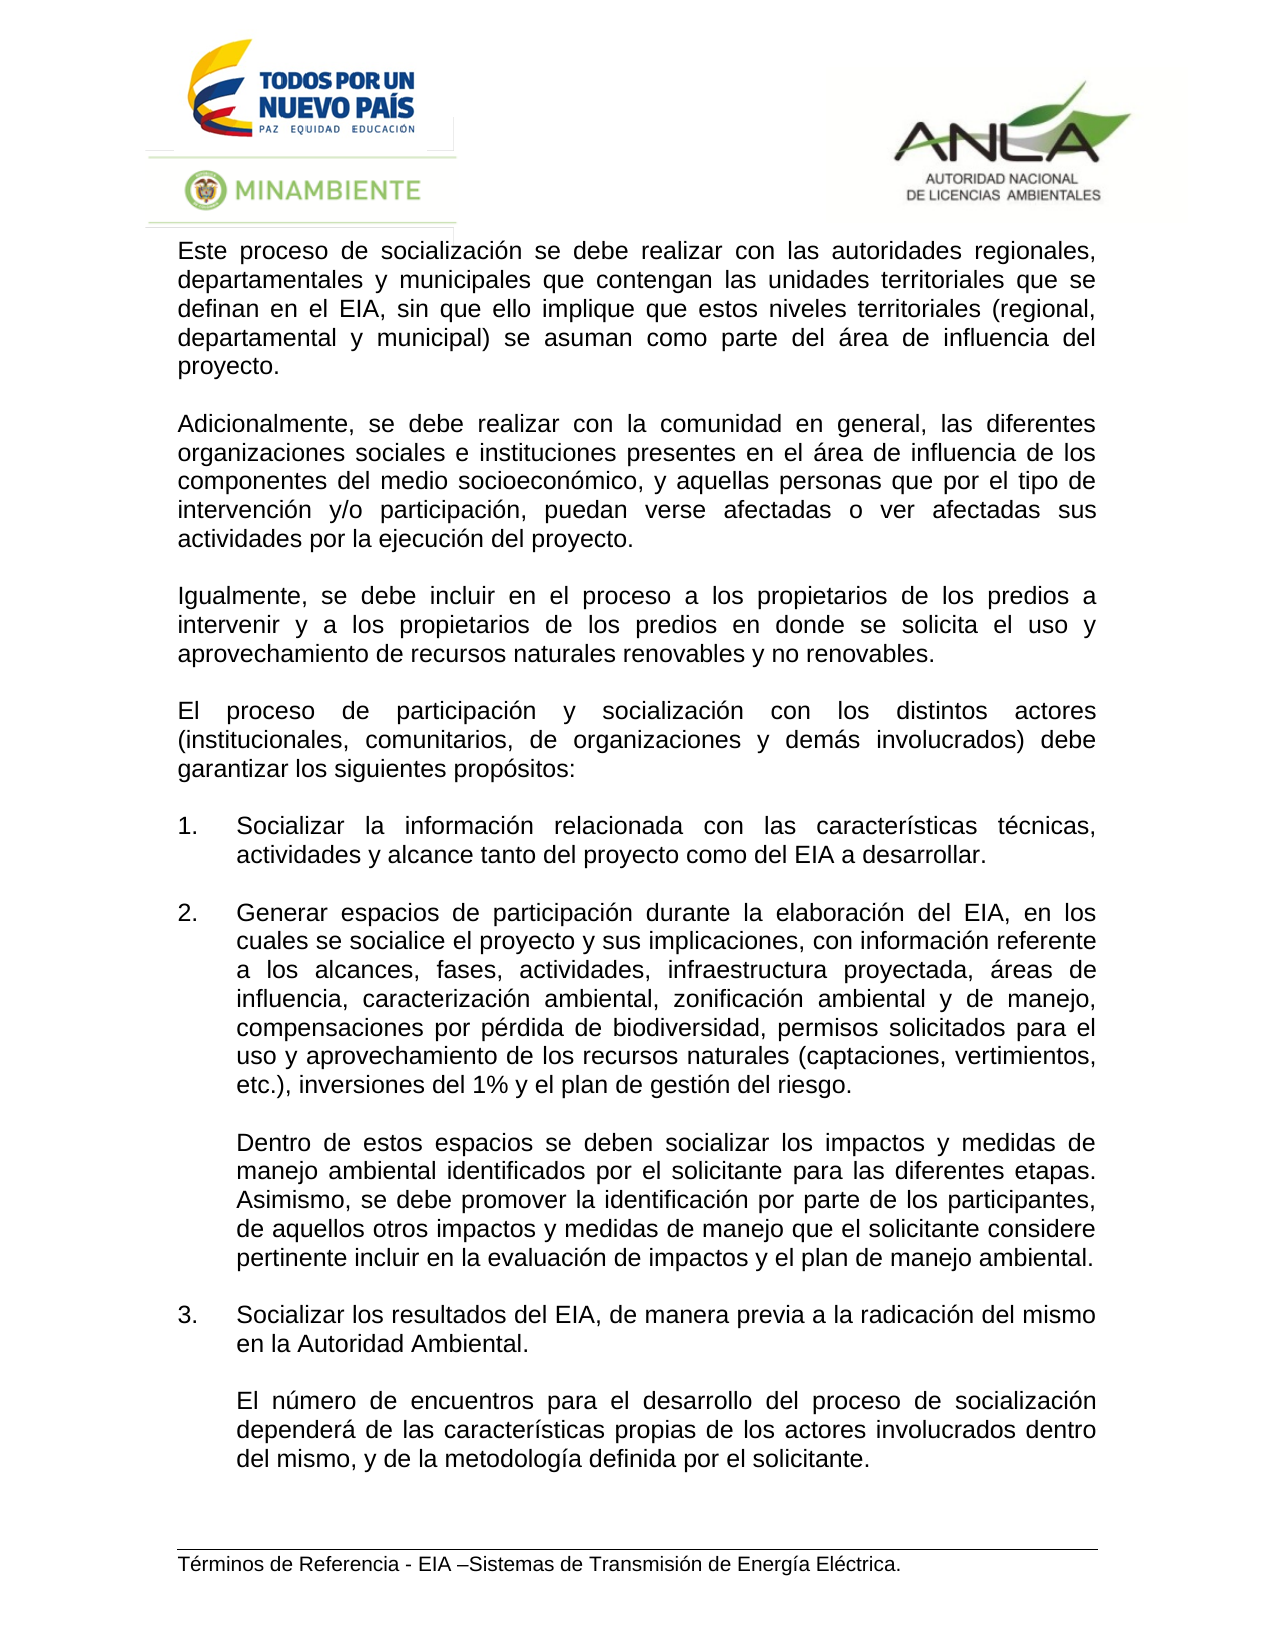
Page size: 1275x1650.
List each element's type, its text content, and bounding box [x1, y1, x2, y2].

picture [145, 29, 460, 257]
text El proceso de participación y socialización con los distintos actores (institucionales, comunitarios, de organizaciones y demás involucrados) debe garantizar los siguientes propósitos: [177, 696, 1098, 782]
list Socializar los resultados del EIA, de manera previa a la radicación del mismo en la Autoridad Ambiental. [177, 1300, 1098, 1357]
picture [825, 67, 1189, 223]
text Adicionalmente, se debe realizar con la comunidad en general, las diferentes organizaciones sociales e instituciones presentes en el área de influencia de los componentes del medio socioeconómico, y aquellas personas que por el tipo de intervención y/o participación, puedan verse afectadas o ver afectadas sus actividades por la ejecución del proyecto. [177, 409, 1098, 552]
text Este proceso de socialización se debe realizar con las autoridades regionales, departamentales y municipales que contengan las unidades territoriales que se definan en el EIA, sin que ello implique que estos niveles territoriales (regional, departamental y municipal) se asuman como parte del área de influencia del proyecto. [177, 236, 1098, 380]
list Generar espacios de participación durante la elaboración del EIA, en los cuales se socialice el proyecto y sus implicaciones, con información referente a los alcances, fases, actividades, infraestructura proyectada, áreas de influencia, caracterización ambiental, zonificación ambiental y de manejo, compensaciones por pérdida de biodiversidad, permisos solicitados para el uso y aprovechamiento de los recursos naturales (captaciones, vertimientos, etc.), inversiones del 1% y el plan de gestión del riesgo. [177, 897, 1098, 1099]
text Igualmente, se debe incluir en el proceso a los propietarios de los predios a intervenir y a los propietarios de los predios en donde se solicita el uso y aprovechamiento de recursos naturales renovables y no renovables. [177, 581, 1098, 667]
list Socializar la información relacionada con las características técnicas, actividades y alcance tanto del proyecto como del EIA a desarrollar. [177, 811, 1098, 869]
text El número de encuentros para el desarrollo del proceso de socialización dependerá de las características propias de los actores involucrados dentro del mismo, y de la metodología definida por el solicitante. [236, 1386, 1098, 1472]
text Dentro de estos espacios se deben socializar los impactos y medidas de manejo ambiental identificados por el solicitante para las diferentes etapas. Asimismo, se debe promover la identificación por parte de los participantes, de aquellos otros impactos y medidas de manejo que el solicitante considere pertinente incluir en la evaluación de impactos y el plan de manejo ambiental. [236, 1127, 1098, 1271]
